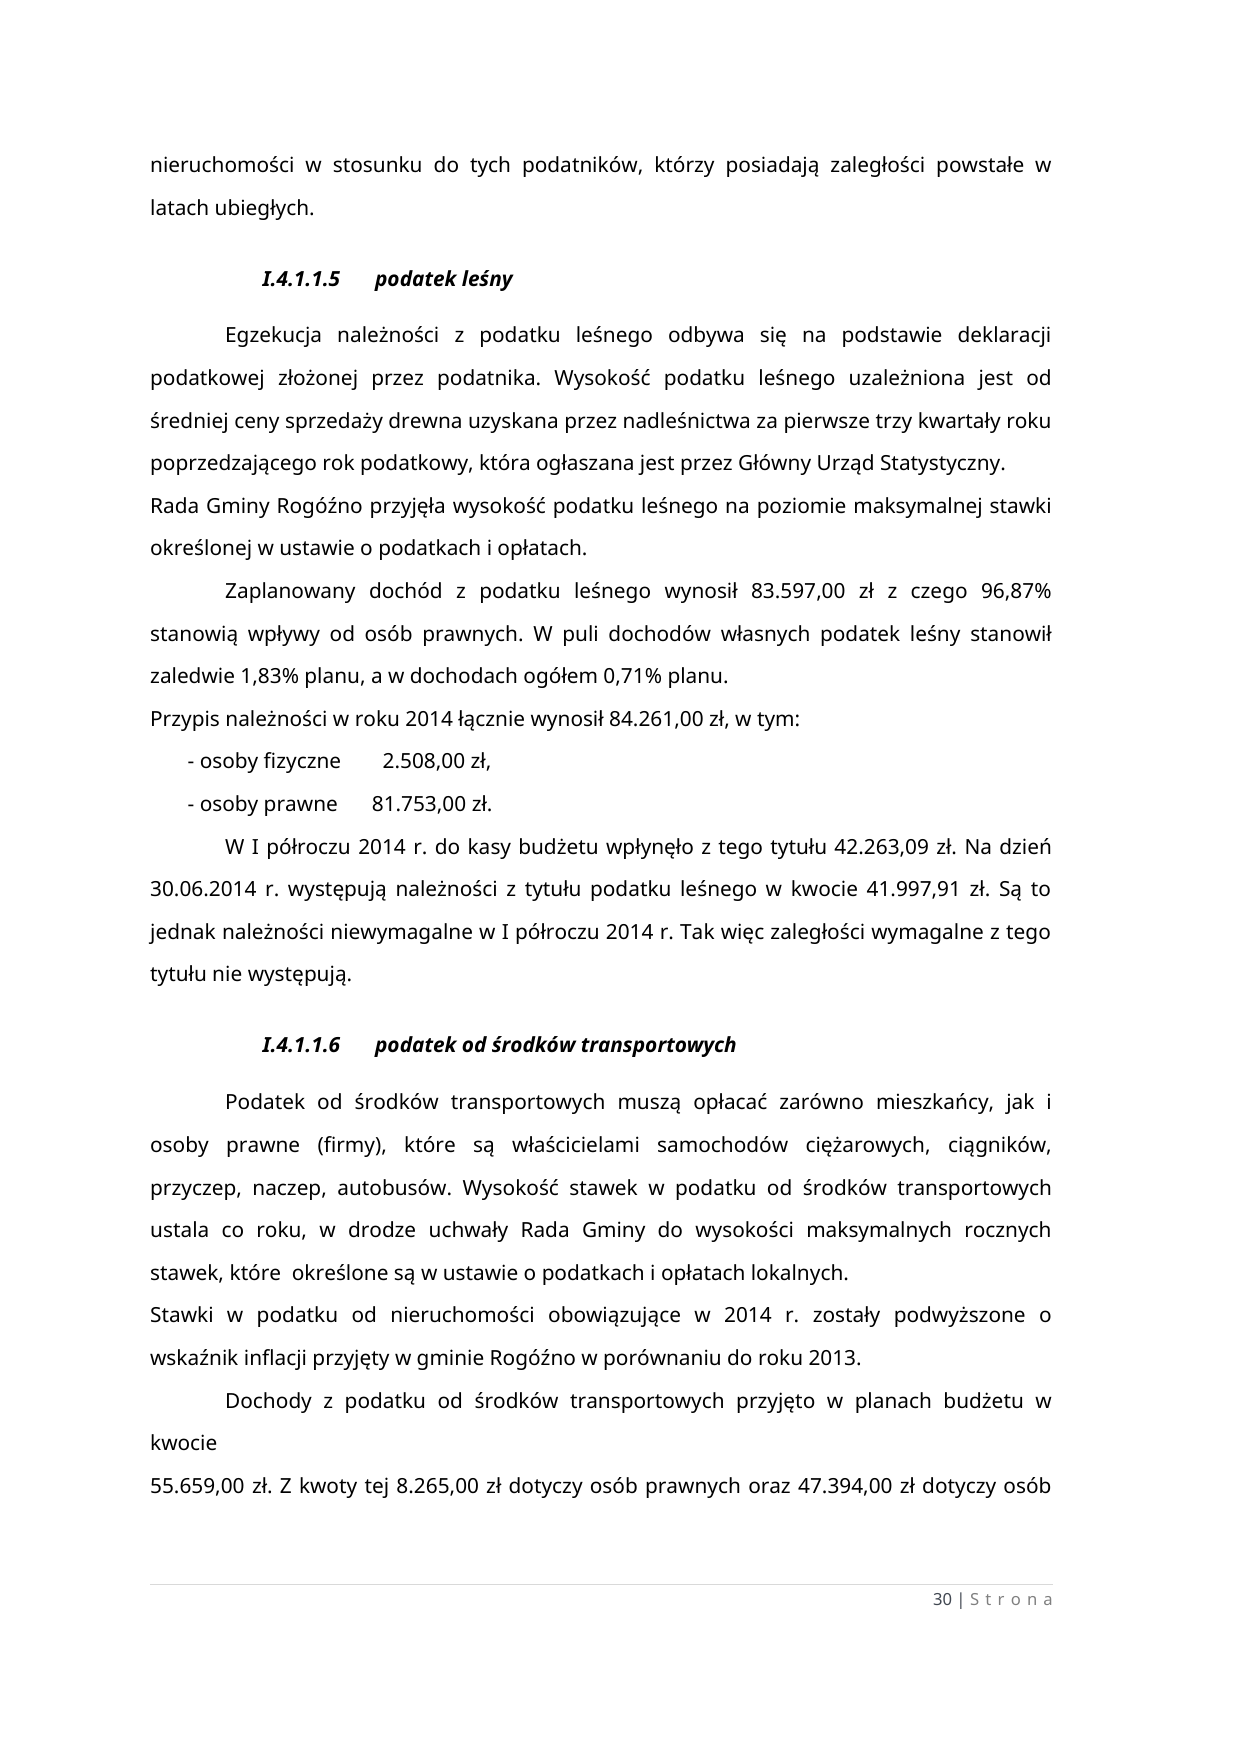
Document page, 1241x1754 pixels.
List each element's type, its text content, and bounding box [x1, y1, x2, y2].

text Przypis należności w roku 2014 łącznie wynosił 84.261,00 zł, w tym: [150, 704, 1053, 732]
text W I półroczu 2014 r. do kasy budżetu wpłynęło z tego tytułu 42.263,09 zł. Na dzień 30.06.2014 r. występują należności z tytułu podatku leśnego w kwocie 41.997,91 zł. Są to jednak należności niewymagalne w I półroczu 2014 r. Tak więc zaległości wymagalne z tego tytułu nie występują. [150, 832, 1053, 988]
text - osoby fizyczne 2.508,00 zł, [187, 747, 1053, 775]
list podatek od środków transportowych [262, 1031, 1053, 1059]
text Egzekucja należności z podatku leśnego odbywa się na podstawie deklaracji podatkowej złożonej przez podatnika. Wysokość podatku leśnego uzależniona jest od średniej ceny sprzedaży drewna uzyskana przez nadleśnictwa za pierwsze trzy kwartały roku poprzedzającego rok podatkowy, która ogłaszana jest przez Główny Urząd Statystyczny. [150, 321, 1053, 477]
text - osoby prawne 81.753,00 zł. [187, 789, 1053, 818]
text Zaplanowany dochód z podatku leśnego wynosił 83.597,00 zł z czego 96,87% stanowią wpływy od osób prawnych. W puli dochodów własnych podatek leśny stanowił zaledwie 1,83% planu, a w dochodach ogółem 0,71% planu. [150, 576, 1053, 690]
text Podatek od środków transportowych muszą opłacać zarówno mieszkańcy, jak i osoby prawne (firmy), które są właścicielami samochodów ciężarowych, ciągników, przyczep, naczep, autobusów. Wysokość stawek w podatku od środków transportowych ustala co roku, w drodze uchwały Rada Gminy do wysokości maksymalnych rocznych stawek, które określone są w ustawie o podatkach i opłatach lokalnych. [150, 1087, 1053, 1286]
list podatek leśny [262, 264, 1053, 292]
text Stawki w podatku od nieruchomości obowiązujące w 2014 r. zostały podwyższone o wskaźnik inflacji przyjęty w gminie Rogóźno w porównaniu do roku 2013. [150, 1301, 1053, 1372]
text Rada Gminy Rogóźno przyjęła wysokość podatku leśnego na poziomie maksymalnej stawki określonej w ustawie o podatkach i opłatach. [150, 491, 1053, 562]
